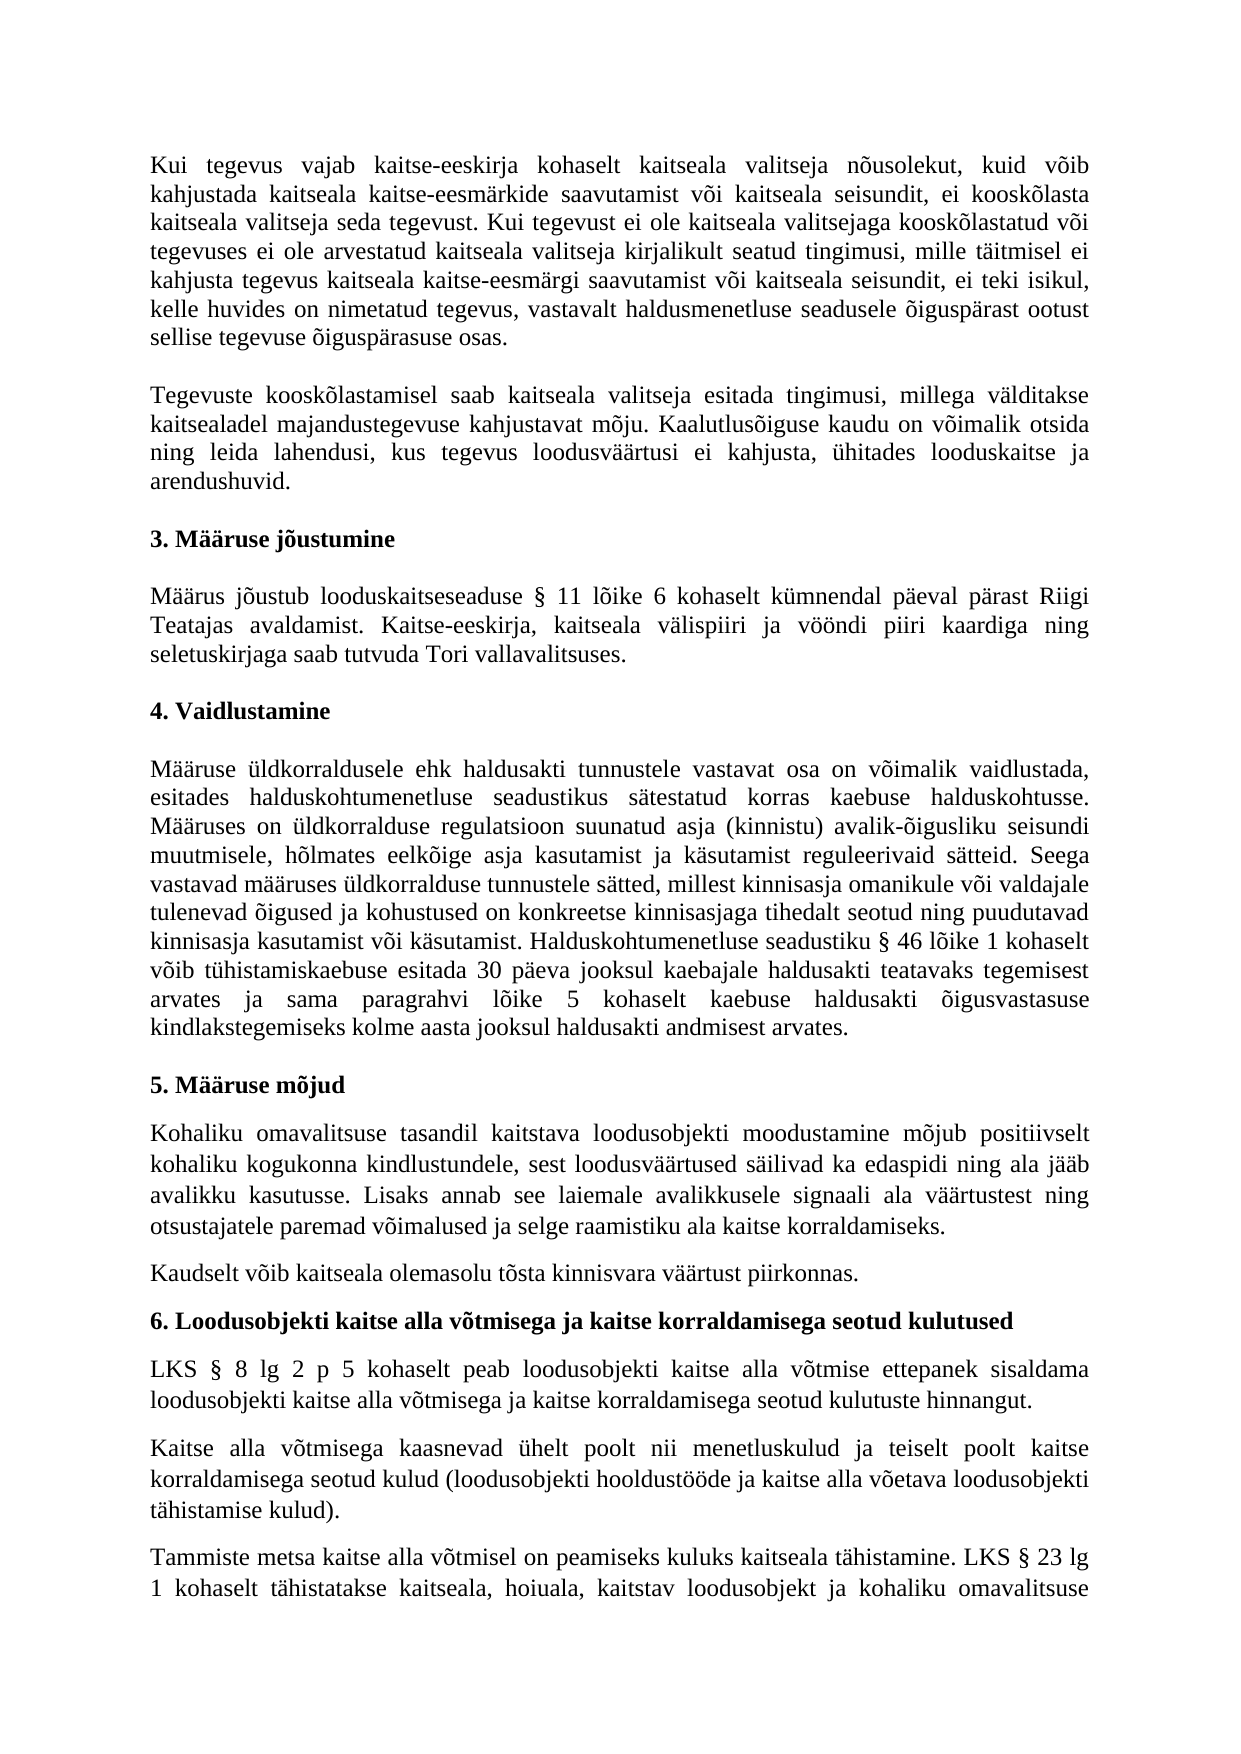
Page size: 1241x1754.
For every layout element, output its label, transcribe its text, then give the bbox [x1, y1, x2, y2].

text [150, 1542, 1090, 1602]
text Kui tegevus vajab kaitse-eeskirja kohaselt kaitseala valitseja nõusolekut, kuid võib kahjustada kaitseala kaitse-eesmärkide saavutamist või kaitseala seisundit, ei kooskõlasta kaitseala valitseja seda tegevust. Kui tegevust ei ole kaitseala valitsejaga kooskõlastatud või tegevuses ei ole arvestatud kaitseala valitseja kirjalikult seatud tingimusi, mille täitmisel ei kahjusta tegevus kaitseala kaitse-eesmärgi saavutamist või kaitseala seisundit, ei teki isikul, kelle huvides on nimetatud tegevus, vastavalt haldusmenetluse seadusele õiguspärast ootust sellise tegevuse õiguspärasuse osas. [150, 150, 1090, 351]
text Määrus jõustub looduskaitseseaduse § 11 lõike 6 kohaselt kümnendal päeval pärast Riigi Teatajas avaldamist. Kaitse-eeskirja, kaitseala välispiiri ja vööndi piiri kaardiga ning seletuskirjaga saab tutvuda Tori vallavalitsuses. [150, 581, 1090, 667]
text 4. Vaidlustamine [150, 696, 1090, 725]
text Tegevuste kooskõlastamisel saab kaitseala valitseja esitada tingimusi, millega välditakse kaitsealadel majandustegevuse kahjustavat mõju. Kaalutlusõiguse kaudu on võimalik otsida ning leida lahendusi, kus tegevus loodusväärtusi ei kahjusta, ühitades looduskaitse ja arendushuvid. [150, 380, 1090, 495]
text 3. Määruse jõustumine [150, 524, 1090, 552]
text Kohaliku omavalitsuse tasandil kaitstava loodusobjekti moodustamine mõjub positiivselt kohaliku kogukonna kindlustundele, sest loodusväärtused säilivad ka edaspidi ning ala jääb avalikku kasutusse. Lisaks annab see laiemale avalikkusele signaali ala väärtustest ning otsustajatele paremad võimalused ja selge raamistiku ala kaitse korraldamiseks. [150, 1118, 1090, 1239]
text Kaudselt võib kaitseala olemasolu tõsta kinnisvara väärtust piirkonnas. [150, 1258, 1090, 1287]
text 6. Loodusobjekti kaitse alla võtmisega ja kaitse korraldamisega seotud kulutused [150, 1306, 1090, 1335]
text Kaitse alla võtmisega kaasnevad ühelt poolt nii menetluskulud ja teiselt poolt kaitse korraldamisega seotud kulud (loodusobjekti hooldustööde ja kaitse alla võetava loodusobjekti tähistamise kulud). [150, 1433, 1090, 1523]
text 5. Määruse mõjud [150, 1070, 1090, 1099]
text Määruse üldkorraldusele ehk haldusakti tunnustele vastavat osa on võimalik vaidlustada, esitades halduskohtumenetluse seadustikus sätestatud korras kaebuse halduskohtusse. Määruses on üldkorralduse regulatsioon suunatud asja (kinnistu) avalik-õigusliku seisundi muutmisele, hõlmates eelkõige asja kasutamist ja käsutamist reguleerivaid sätteid. Seega vastavad määruses üldkorralduse tunnustele sätted, millest kinnisasja omanikule või valdajale tulenevad õigused ja kohustused on konkreetse kinnisasjaga tihedalt seotud ning puudutavad kinnisasja kasutamist või käsutamist. Halduskohtumenetluse seadustiku § 46 lõike 1 kohaselt võib tühistamiskaebuse esitada 30 päeva jooksul kaebajale haldusakti teatavaks tegemisest arvates ja sama paragrahvi lõike 5 kohaselt kaebuse haldusakti õigusvastasuse kindlakstegemiseks kolme aasta jooksul haldusakti andmisest arvates. [150, 754, 1090, 1041]
text LKS § 8 lg 2 p 5 kohaselt peab loodusobjekti kaitse alla võtmise ettepanek sisaldama loodusobjekti kaitse alla võtmisega ja kaitse korraldamisega seotud kulutuste hinnangut. [150, 1354, 1090, 1414]
